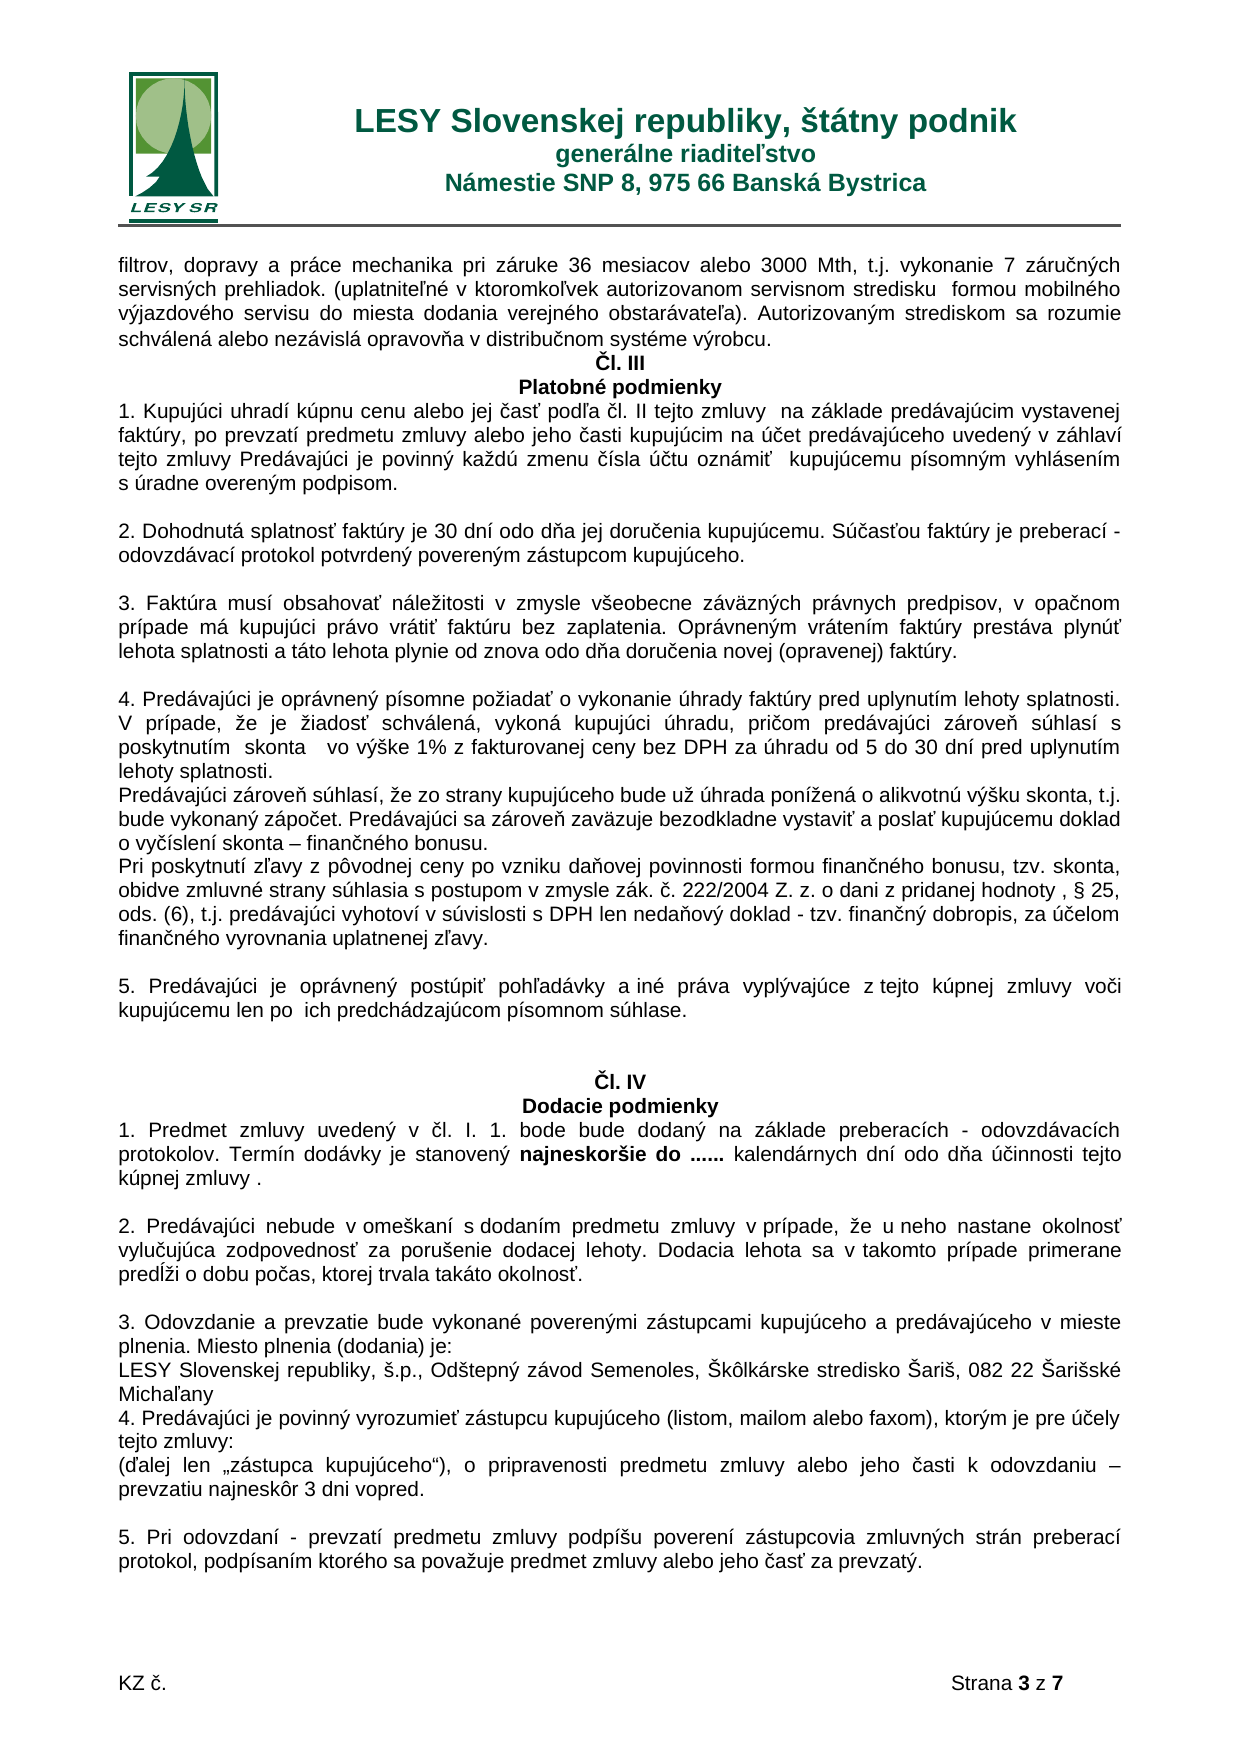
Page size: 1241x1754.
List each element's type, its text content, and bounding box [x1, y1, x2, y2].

text Platobné podmienky [118, 375, 1122, 399]
text 1. Kupujúci uhradí kúpnu cenu alebo jej časť podľa čl. II tejto zmluvy na základe predávajúcim vystavenej faktúry, po prevzatí predmetu zmluvy alebo jeho časti kupujúcim na účet predávajúceho uvedený v záhlaví tejto zmluvy Predávajúci je povinný každú zmenu čísla účtu oznámiť kupujúcemu písomným vyhlásením s úradne overeným podpisom. [118, 399, 1122, 495]
text LESY Slovenskej republiky, š.p., Odštepný závod Semenoles, Škôlkárske stredisko Šariš, 082 22 Šarišské Michaľany [118, 1357, 1122, 1405]
text 5. Pri odovzdaní - prevzatí predmetu zmluvy podpíšu poverení zástupcovia zmluvných strán preberací protokol, podpísaním ktorého sa považuje predmet zmluvy alebo jeho časť za prevzatý. [118, 1525, 1122, 1573]
text (ďalej len „zástupca kupujúceho“), o pripravenosti predmetu zmluvy alebo jeho časti k odovzdaniu – prevzatiu najneskôr 3 dni vopred. [118, 1453, 1122, 1501]
text 4. Predávajúci je povinný vyrozumieť zástupcu kupujúceho (listom, mailom alebo faxom), ktorým je pre účely tejto zmluvy: [118, 1405, 1122, 1453]
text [118, 253, 1122, 351]
text 4. Predávajúci je oprávnený písomne požiadať o vykonanie úhrady faktúry pred uplynutím lehoty splatnosti. V prípade, že je žiadosť schválená, vykoná kupujúci úhradu, pričom predávajúci zároveň súhlasí s poskytnutím skonta vo výške 1% z fakturovanej ceny bez DPH za úhradu od 5 do 30 dní pred uplynutím lehoty splatnosti. [118, 687, 1122, 782]
text Dodacie podmienky [118, 1094, 1122, 1118]
text Predávajúci zároveň súhlasí, že zo strany kupujúceho bude už úhrada ponížená o alikvotnú výšku skonta, t.j. bude vykonaný zápočet. Predávajúci sa zároveň zaväzuje bezodkladne vystaviť a poslať kupujúcemu doklad o vyčíslení skonta – finančného bonusu. [118, 782, 1122, 854]
text Čl. III [118, 351, 1122, 375]
text 3. Faktúra musí obsahovať náležitosti v zmysle všeobecne záväzných právnych predpisov, v opačnom prípade má kupujúci právo vrátiť faktúru bez zaplatenia. Oprávneným vrátením faktúry prestáva plynúť lehota splatnosti a táto lehota plynie od znova odo dňa doručenia novej (opravenej) faktúry. [118, 591, 1122, 663]
text Čl. IV [118, 1070, 1122, 1094]
text 1. Predmet zmluvy uvedený v čl. I. 1. bode bude dodaný na základe preberacích - odovzdávacích protokolov. Termín dodávky je stanovený najneskoršie do ...... kalendárnych dní odo dňa účinnosti tejto kúpnej zmluvy . [118, 1118, 1122, 1190]
text 5. Predávajúci je oprávnený postúpiť pohľadávky a iné práva vyplývajúce z tejto kúpnej zmluvy voči kupujúcemu len po ich predchádzajúcom písomnom súhlase. [118, 974, 1122, 1022]
text 2. Dohodnutá splatnosť faktúry je 30 dní odo dňa jej doručenia kupujúcemu. Súčasťou faktúry je preberací -odovzdávací protokol potvrdený povereným zástupcom kupujúceho. [118, 519, 1122, 567]
text 2. Predávajúci nebude v omeškaní s dodaním predmetu zmluvy v prípade, že u neho nastane okolnosť vylučujúca zodpovednosť za porušenie dodacej lehoty. Dodacia lehota sa v takomto prípade primerane predĺži o dobu počas, ktorej trvala takáto okolnosť. [118, 1214, 1122, 1286]
text Pri poskytnutí zľavy z pôvodnej ceny po vzniku daňovej povinnosti formou finančného bonusu, tzv. skonta, obidve zmluvné strany súhlasia s postupom v zmysle zák. č. 222/2004 Z. z. o dani z pridanej hodnoty , § 25, ods. (6), t.j. predávajúci vyhotoví v súvislosti s DPH len nedaňový doklad - tzv. finančný dobropis, za účelom finančného vyrovnania uplatnenej zľavy. [118, 854, 1122, 950]
text 3. Odovzdanie a prevzatie bude vykonané poverenými zástupcami kupujúceho a predávajúceho v mieste plnenia. Miesto plnenia (dodania) je: [118, 1309, 1122, 1357]
